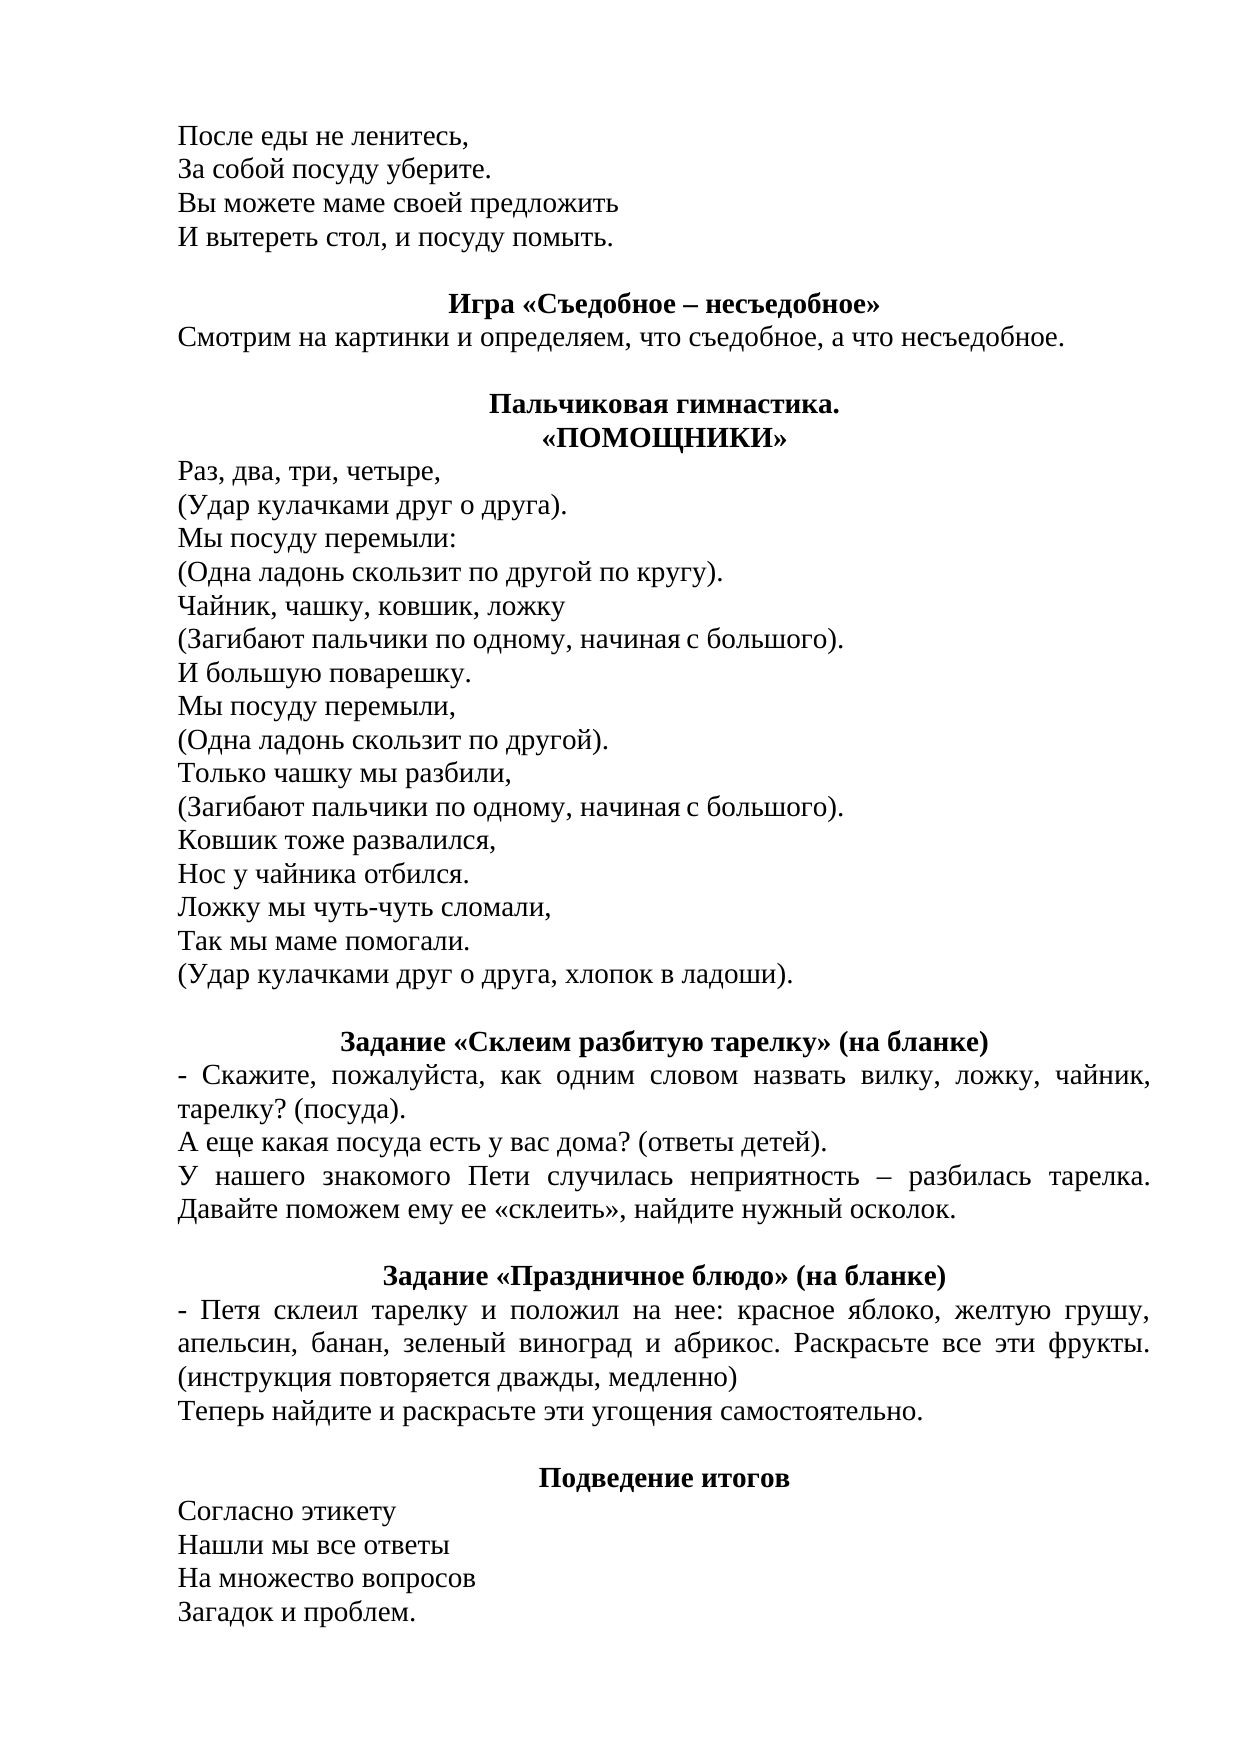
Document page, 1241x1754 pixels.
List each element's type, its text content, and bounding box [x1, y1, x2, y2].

text Загадок и проблем. [177, 1594, 1152, 1627]
text Теперь найдите и раскрасьте эти угощения самостоятельно. [177, 1393, 1152, 1426]
text Ковшик тоже развалился, [177, 822, 1152, 856]
text Нос у чайника отбился. [177, 856, 1152, 889]
text Подведение итогов [177, 1460, 1152, 1493]
text Раз, два, три, четыре, [177, 453, 1152, 487]
text - Скажите, пожалуйста, как одним словом назвать вилку, ложку, чайник, тарелку? (посуда). [177, 1057, 1152, 1124]
text Мы посуду перемыли: [177, 521, 1152, 554]
text За собой посуду уберите. [177, 152, 1152, 185]
text (Удар кулачками друг о друга, хлопок в ладоши). [177, 957, 1152, 990]
text Так мы маме помогали. [177, 923, 1152, 957]
text На множество вопросов [177, 1560, 1152, 1594]
text (Одна ладонь скользит по другой). [177, 722, 1152, 755]
text (Удар кулачками друг о друга). [177, 487, 1152, 521]
text Смотрим на картинки и определяем, что съедобное, а что несъедобное. [177, 319, 1152, 353]
text «ПОМОЩНИКИ» [177, 420, 1152, 453]
text Только чашку мы разбили, [177, 755, 1152, 789]
text И большую поварешку. [177, 655, 1152, 688]
text (Загибают пальчики по одному, начиная с большого). [177, 789, 1152, 822]
text А еще какая посуда есть у вас дома? (ответы детей). [177, 1124, 1152, 1158]
text Вы можете маме своей предложить [177, 185, 1152, 219]
text Задание «Праздничное блюдо» (на бланке) [177, 1258, 1152, 1292]
text После еды не ленитесь, [177, 118, 1152, 152]
text Согласно этикету [177, 1493, 1152, 1527]
text Ложку мы чуть-чуть сломали, [177, 889, 1152, 923]
text Мы посуду перемыли, [177, 688, 1152, 722]
text - Петя склеил тарелку и положил на нее: красное яблоко, желтую грушу, апельсин, банан, зеленый виноград и абрикос. Раскрасьте все эти фрукты. (инструкция повторяется дважды, медленно) [177, 1292, 1152, 1393]
text И вытереть стол, и посуду помыть. [177, 219, 1152, 252]
text (Загибают пальчики по одному, начиная с большого). [177, 621, 1152, 655]
text Чайник, чашку, ковшик, ложку [177, 588, 1152, 621]
text (Одна ладонь скользит по другой по кругу). [177, 554, 1152, 588]
text У нашего знакомого Пети случилась неприятность – разбилась тарелка. Давайте поможем ему ее «склеить», найдите нужный осколок. [177, 1158, 1152, 1225]
text Пальчиковая гимнастика. [177, 386, 1152, 420]
text Игра «Съедобное – несъедобное» [177, 286, 1152, 319]
text Нашли мы все ответы [177, 1527, 1152, 1560]
text Задание «Склеим разбитую тарелку» (на бланке) [177, 1024, 1152, 1057]
